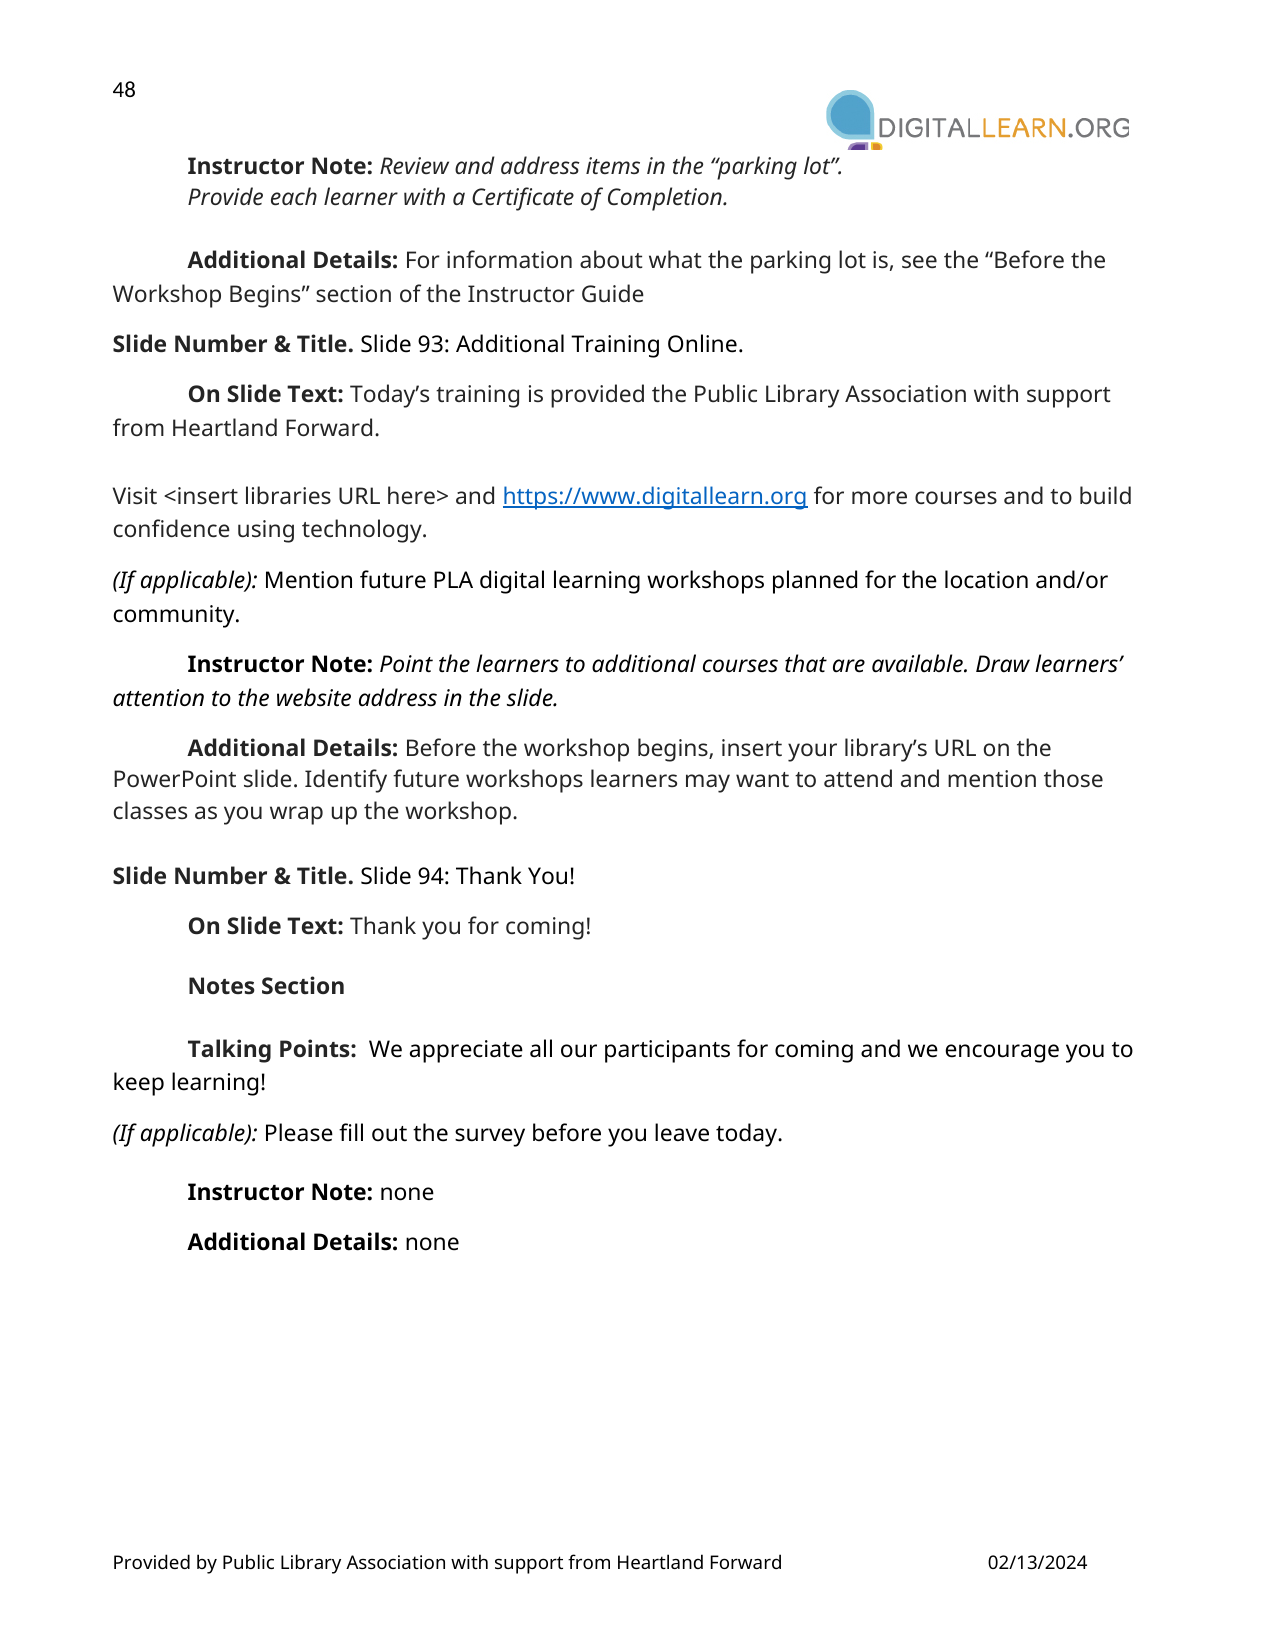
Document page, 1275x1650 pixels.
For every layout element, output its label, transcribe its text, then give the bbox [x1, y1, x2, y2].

text Additional Details: For information about what the parking lot is, see the “Before the Workshop Begins” section of the Instructor Guide [112, 244, 1162, 309]
text Notes Section [112, 970, 1162, 1001]
text (If applicable): Please fill out the survey before you leave today. [112, 1117, 1162, 1176]
text Slide Number & Title. Slide 94: Thank You! [112, 826, 1162, 891]
text Additional Details: Before the workshop begins, insert your library’s URL on the PowerPoint slide. Identify future workshops learners may want to attend and mention those classes as you wrap up the workshop. [112, 732, 1162, 826]
text Slide Number & Title. Slide 93: Additional Training Online. [112, 328, 1162, 359]
text On Slide Text: Thank you for coming! [112, 910, 1162, 970]
text Instructor Note: Point the learners to additional courses that are available. Draw learners’ attention to the website address in the slide. [112, 648, 1162, 713]
text Provide each learner with a Certificate of Completion. [112, 181, 1162, 212]
text (If applicable): Mention future PLA digital learning workshops planned for the location and/or community. [112, 564, 1162, 629]
text On Slide Text: Today’s training is provided the Public Library Association with support from Heartland Forward. Visit <insert libraries URL here> and https://www.digitallearn.org for more courses and to build confidence using technology. [112, 378, 1162, 544]
text Talking Points: We appreciate all our participants for coming and we encourage you to keep learning! [112, 1032, 1162, 1097]
text Instructor Note: none [112, 1176, 1162, 1207]
text Additional Details: none [112, 1226, 1162, 1258]
text Instructor Note: Review and address items in the “parking lot”. [187, 150, 1162, 181]
picture [826, 90, 1129, 150]
